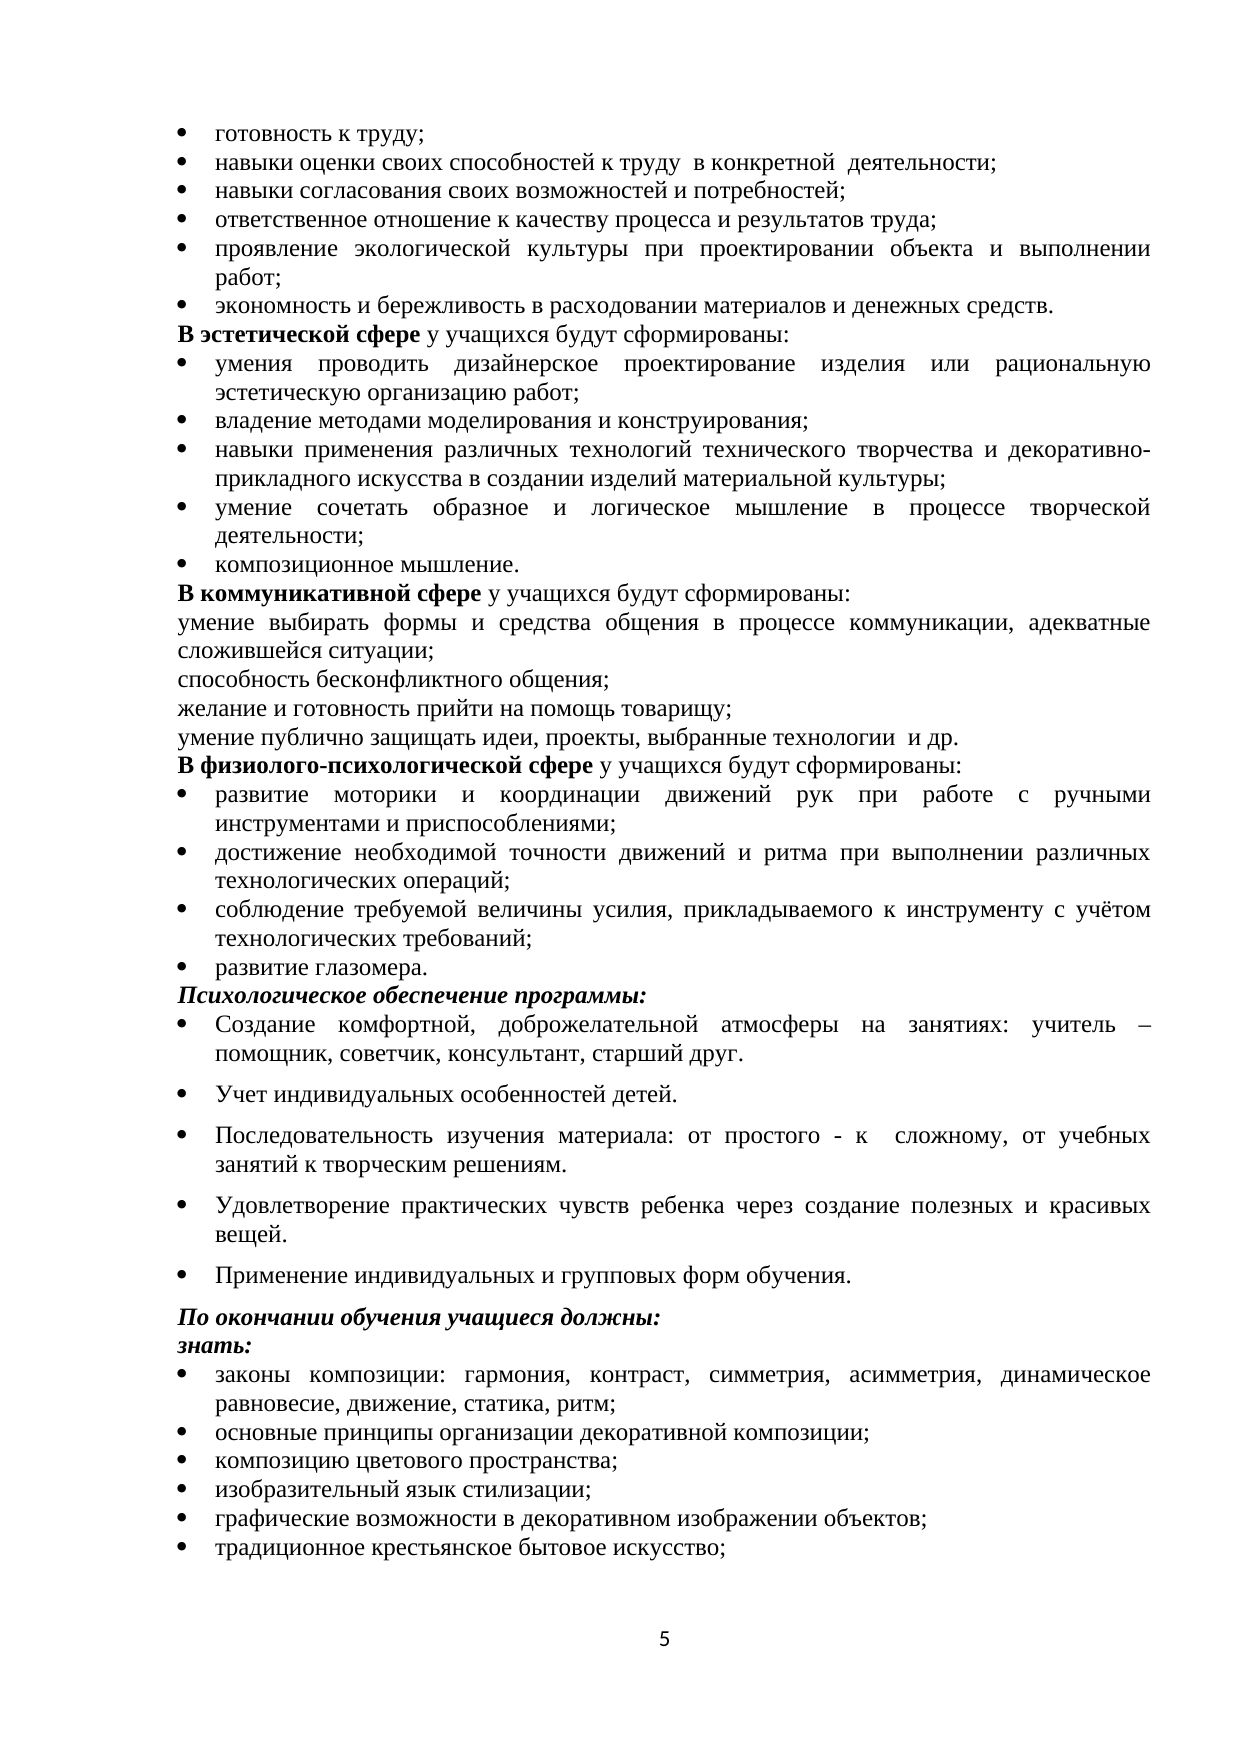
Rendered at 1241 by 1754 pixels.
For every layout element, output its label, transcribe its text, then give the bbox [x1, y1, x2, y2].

text По окончании обучения учащиеся должны: [177, 1302, 1152, 1331]
list навыки согласования своих возможностей и потребностей; [177, 176, 1152, 204]
text В физиолого-психологической сфере у учащихся будут сформированы: [177, 751, 1152, 779]
list развитие моторики и координации движений рук при работе с ручными инструментами и приспособлениями; [177, 779, 1152, 837]
list навыки оценки своих способностей к труду в конкретной деятельности; [177, 147, 1152, 176]
list достижение необходимой точности движений и ритма при выполнении различных технологических операций; [177, 837, 1152, 894]
list законы композиции: гармония, контраст, симметрия, асимметрия, динамическое равновесие, движение, статика, ритм; [177, 1359, 1152, 1417]
text способность бесконфликтного общения; [177, 664, 1152, 693]
text умение публично защищать идеи, проекты, выбранные технологии и др. [177, 722, 1152, 751]
text В эстетической сфере у учащихся будут сформированы: [177, 319, 1152, 348]
list умение сочетать образное и логическое мышление в процессе творческой деятельности; [177, 492, 1152, 549]
list композиционное мышление. [177, 549, 1152, 578]
list Применение индивидуальных и групповых форм обучения. [177, 1261, 1152, 1289]
list развитие глазомера. [177, 952, 1152, 981]
list композицию цветового пространства; [177, 1446, 1152, 1474]
text желание и готовность прийти на помощь товарищу; [177, 693, 1152, 722]
text умение выбирать формы и средства общения в процессе коммуникации, адекватные сложившейся ситуации; [177, 607, 1152, 664]
list ответственное отношение к качеству процесса и результатов труда; [177, 204, 1152, 233]
text Психологическое обеспечение программы: [177, 981, 1152, 1009]
list умения проводить дизайнерское проектирование изделия или рациональную эстетическую организацию работ; [177, 348, 1152, 406]
list экономность и бережливость в расходовании материалов и денежных средств. [177, 291, 1152, 319]
list Создание комфортной, доброжелательной атмосферы на занятиях: учитель – помощник, советчик, консультант, старший друг. [177, 1009, 1152, 1067]
list Учет индивидуальных особенностей детей. [177, 1079, 1152, 1108]
list изобразительный язык стилизации; [177, 1474, 1152, 1503]
list традиционное крестьянское бытовое искусство; [177, 1532, 1152, 1561]
list графические возможности в декоративном изображении объектов; [177, 1503, 1152, 1532]
list основные принципы организации декоративной композиции; [177, 1417, 1152, 1446]
list навыки применения различных технологий технического творчества и декоративно-прикладного искусства в создании изделий материальной культуры; [177, 434, 1152, 492]
list Последовательность изучения материала: от простого - к сложному, от учебных занятий к творческим решениям. [177, 1121, 1152, 1178]
list соблюдение требуемой величины усилия, прикладываемого к инструменту с учётом технологических требований; [177, 894, 1152, 952]
text В коммуникативной сфере у учащихся будут сформированы: [177, 578, 1152, 607]
list Удовлетворение практических чувств ребенка через создание полезных и красивых вещей. [177, 1191, 1152, 1248]
list готовность к труду; [177, 118, 1152, 147]
text знать: [177, 1331, 1152, 1359]
list проявление экологической культуры при проектировании объекта и выполнении работ; [177, 233, 1152, 291]
list владение методами моделирования и конструирования; [177, 406, 1152, 434]
